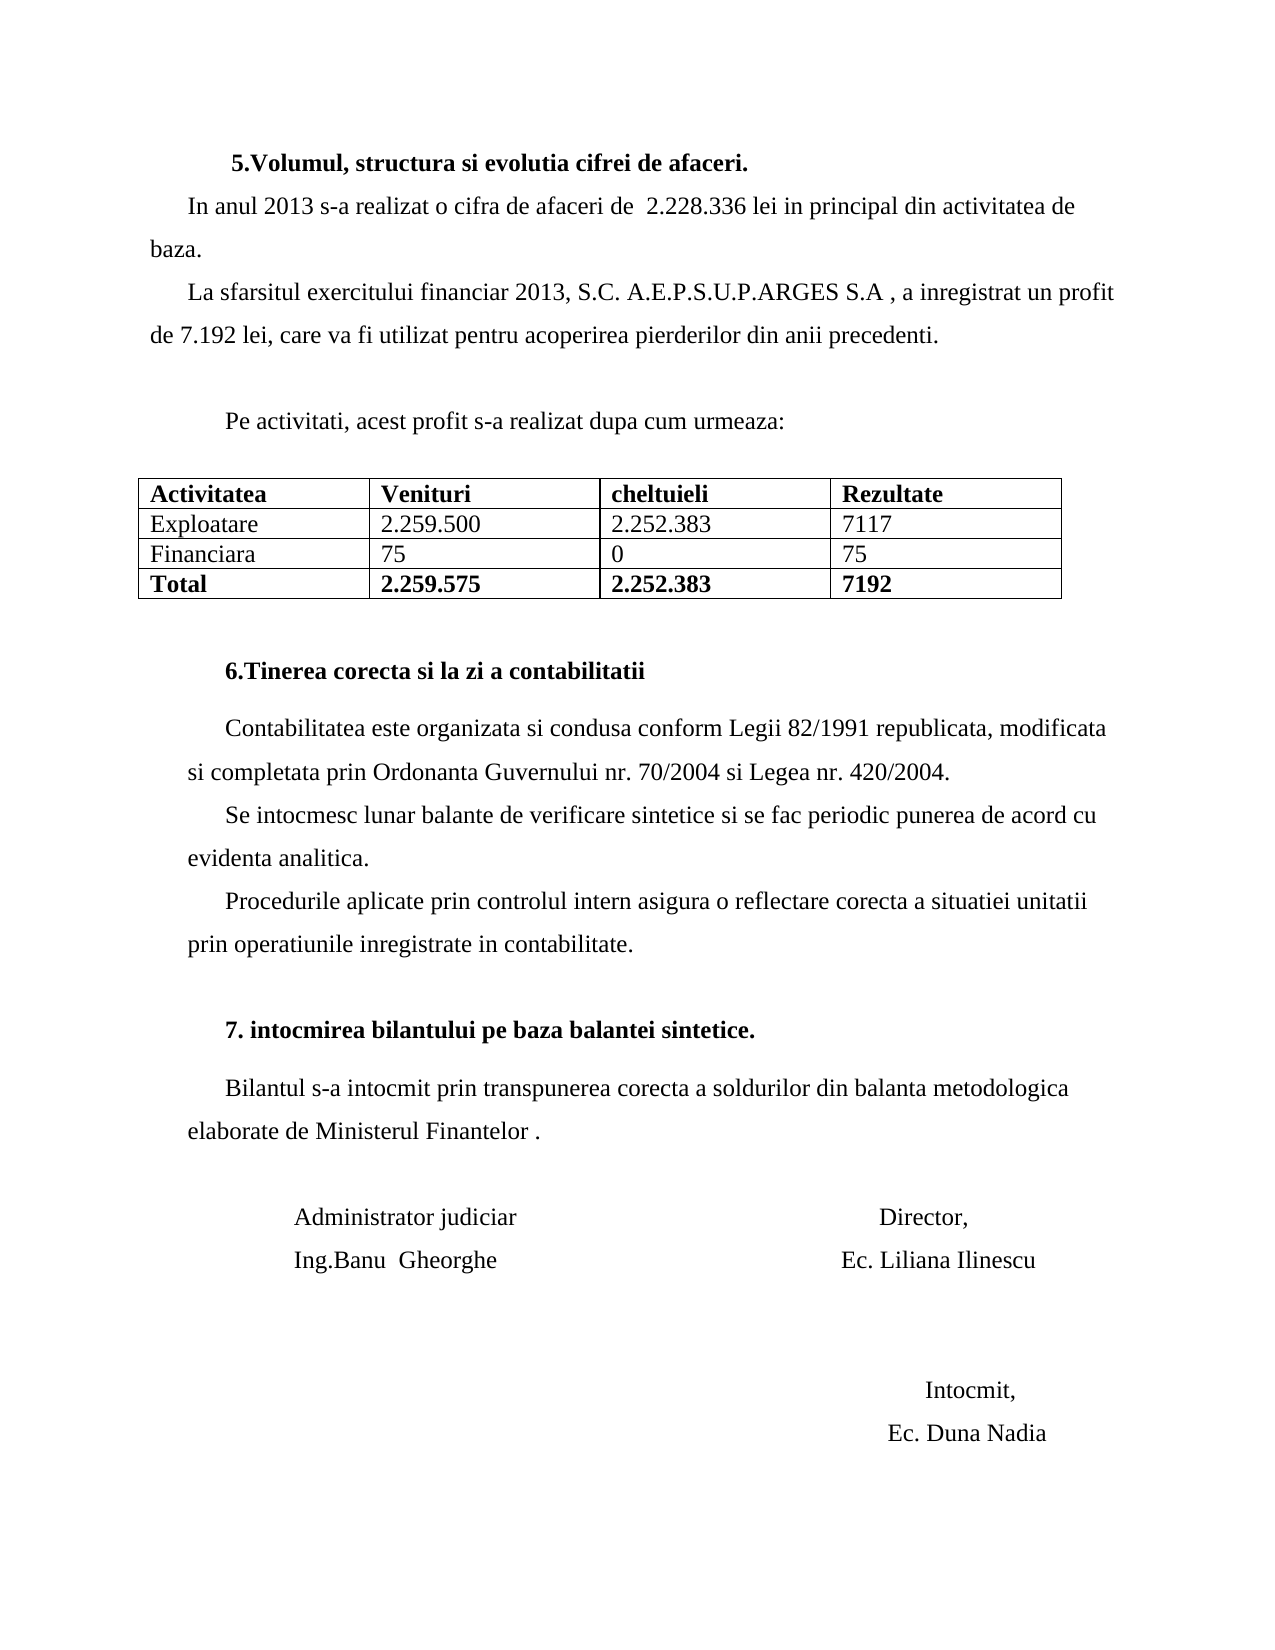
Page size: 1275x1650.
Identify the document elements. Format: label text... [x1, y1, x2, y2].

table_header cheltuieli [601, 479, 830, 508]
table_cell 75 [831, 539, 1061, 568]
table_cell 7117 [831, 509, 1061, 538]
table_cell 2.252.383 [601, 509, 830, 538]
table_cell 0 [601, 539, 830, 568]
text 5.Volumul, structura si evolutia cifrei de afaceri. [187, 148, 1125, 176]
text Pe activitati, acest profit s-a realizat dupa cum urmeaza: [150, 406, 1125, 435]
table_cell 7192 [831, 569, 1061, 597]
table_cell 75 [370, 539, 599, 568]
table_header Rezultate [831, 479, 1061, 508]
text Bilantul s-a intocmit prin transpunerea corecta a soldurilor din balanta metodologica elaborate de Ministerul Finantelor . [187, 1073, 1125, 1145]
text 6.Tinerea corecta si la zi a contabilitatii [187, 656, 1125, 685]
table_cell 2.252.383 [601, 569, 830, 597]
text In anul 2013 s-a realizat o cifra de afaceri de 2.228.336 lei in principal din activitatea de baza. [150, 191, 1125, 263]
table_cell 2.259.575 [370, 569, 599, 597]
text Intocmit, [187, 1375, 1125, 1403]
text Procedurile aplicate prin controlul intern asigura o reflectare corecta a situatiei unitatii prin operatiunile inregistrate in contabilitate. [187, 886, 1125, 958]
text Ing.Banu Gheorghe Ec. Liliana Ilinescu [187, 1245, 1125, 1274]
text Administrator judiciar Director, [187, 1202, 1125, 1231]
text Contabilitatea este organizata si condusa conform Legii 82/1991 republicata, modificata si completata prin Ordonanta Guvernului nr. 70/2004 si Legea nr. 420/2004. [187, 713, 1125, 785]
table_cell Financiara [139, 539, 369, 568]
text Ec. Duna Nadia [187, 1418, 1125, 1447]
table_header Venituri [370, 479, 599, 508]
text Se intocmesc lunar balante de verificare sintetice si se fac periodic punerea de acord cu evidenta analitica. [187, 800, 1125, 872]
table_cell Total [139, 569, 369, 597]
table_cell 2.259.500 [370, 509, 599, 538]
table_cell Exploatare [139, 509, 369, 538]
table_header Activitatea [139, 479, 369, 508]
text 7. intocmirea bilantului pe baza balantei sintetice. [187, 1015, 1125, 1044]
text La sfarsitul exercitului financiar 2013, S.C. A.E.P.S.U.P.ARGES S.A , a inregistrat un profit de 7.192 lei, care va fi utilizat pentru acoperirea pierderilor din anii precedenti. [150, 277, 1125, 349]
